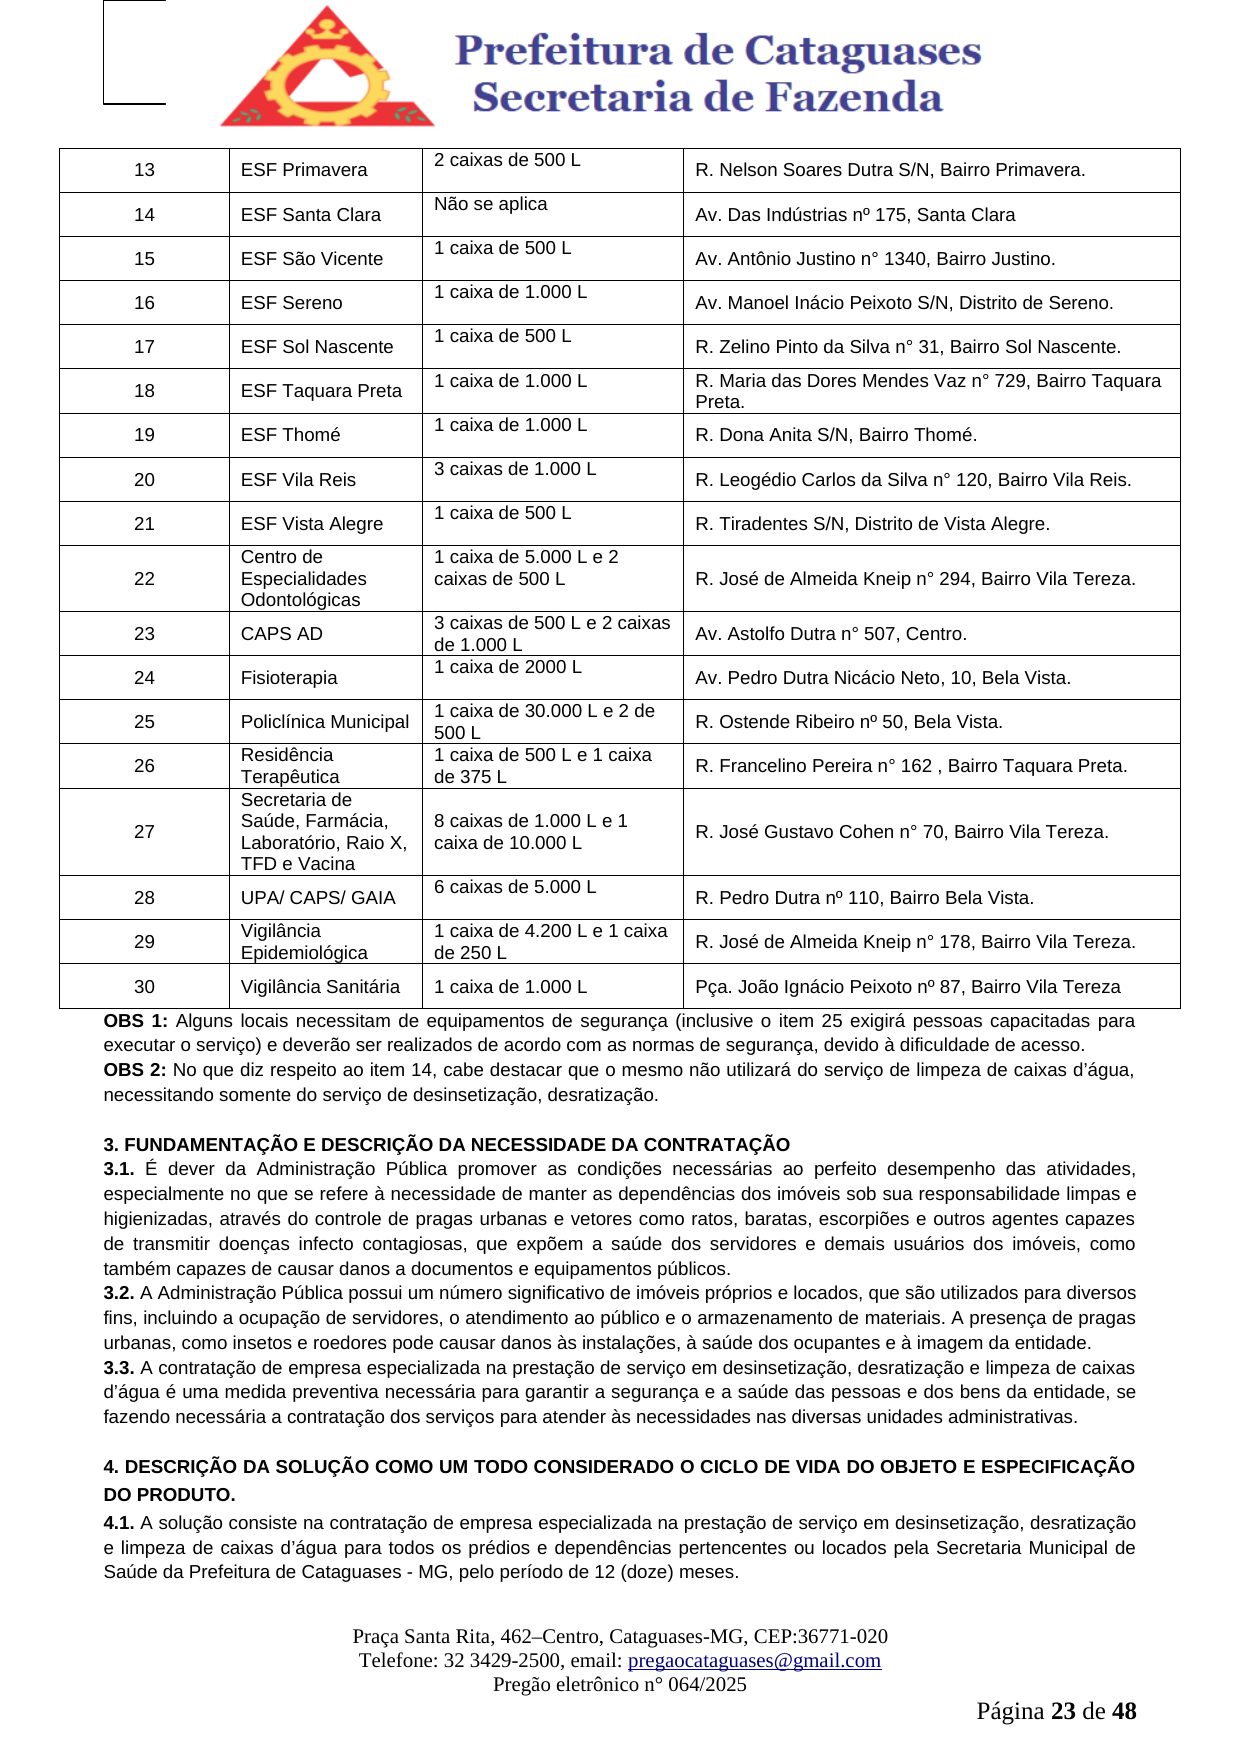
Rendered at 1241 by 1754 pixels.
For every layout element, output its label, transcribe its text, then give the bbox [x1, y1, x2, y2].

table_cell R. Dona Anita S/N, Bairro Thomé. [684, 414, 1180, 457]
table_cell R. Tiradentes S/N, Distrito de Vista Alegre. [684, 502, 1180, 545]
text OBS 1: Alguns locais necessitam de equipamentos de segurança (inclusive o item 25 exigirá pessoas capacitadas para executar o serviço) e deverão ser realizados de acordo com as normas de segurança, devido à dificuldade de acesso. [103, 1009, 1137, 1056]
text 3.3. A contratação de empresa especializada na prestação de serviço em desinsetização, desratização e limpeza de caixas d’água é uma medida preventiva necessária para garantir a segurança e a saúde das pessoas e dos bens da entidade, se fazendo necessária a contratação dos serviços para atender às necessidades nas diversas unidades administrativas. [103, 1356, 1137, 1428]
table_cell Residência Terapêutica [230, 744, 422, 787]
table_cell ESF Vila Reis [230, 458, 422, 501]
table_cell 1 caixa de 1.000 L [423, 964, 683, 1008]
table_cell 3 caixas de 500 L e 2 caixas de 1.000 L [423, 612, 683, 655]
table_cell ESF São Vicente [230, 237, 422, 280]
table_cell R. José de Almeida Kneip n° 294, Bairro Vila Tereza. [684, 546, 1180, 611]
table_cell R. José Gustavo Cohen n° 70, Bairro Vila Tereza. [684, 789, 1180, 875]
table_cell 27 [60, 789, 229, 875]
table_cell 1 caixa de 2000 L [423, 656, 683, 699]
table_cell 1 caixa de 30.000 L e 2 de 500 L [423, 700, 683, 743]
table_cell 15 [60, 237, 229, 280]
table_cell R. Nelson Soares Dutra S/N, Bairro Primavera. [684, 149, 1180, 192]
table_cell ESF Sereno [230, 281, 422, 324]
table_cell R. Zelino Pinto da Silva n° 31, Bairro Sol Nascente. [684, 325, 1180, 368]
table_cell 16 [60, 281, 229, 324]
table_cell 21 [60, 502, 229, 545]
table_cell 22 [60, 546, 229, 611]
table_cell 1 caixa de 500 L [423, 502, 683, 545]
table_cell 1 caixa de 5.000 L e 2 caixas de 500 L [423, 546, 683, 611]
table_cell Vigilância Epidemiológica [230, 920, 422, 963]
list OBS 2: No que diz respeito ao item 14, cabe destacar que o mesmo não utilizará do serviço de limpeza de caixas d’água, necessitando somente do serviço de desinsetização, desratização. [103, 1059, 1137, 1105]
table_cell R. Maria das Dores Mendes Vaz n° 729, Bairro Taquara Preta. [684, 369, 1180, 412]
table_cell ESF Taquara Preta [230, 369, 422, 412]
table_cell 25 [60, 700, 229, 743]
table_cell ESF Primavera [230, 149, 422, 192]
table_cell Fisioterapia [230, 656, 422, 699]
table_cell 13 [60, 149, 229, 192]
table_cell ESF Santa Clara [230, 193, 422, 236]
table_cell 30 [60, 964, 229, 1008]
table_cell 1 caixa de 4.200 L e 1 caixa de 250 L [423, 920, 683, 963]
table_cell R. Pedro Dutra nº 110, Bairro Bela Vista. [684, 876, 1180, 919]
table_cell Vigilância Sanitária [230, 964, 422, 1008]
table_cell Av. Pedro Dutra Nicácio Neto, 10, Bela Vista. [684, 656, 1180, 699]
table_cell 19 [60, 414, 229, 457]
table_cell Av. Astolfo Dutra n° 507, Centro. [684, 612, 1180, 655]
table_cell 1 caixa de 1.000 L [423, 281, 683, 324]
table_cell 2 caixas de 500 L [423, 149, 683, 192]
table_cell Av. Manoel Inácio Peixoto S/N, Distrito de Sereno. [684, 281, 1180, 324]
table_cell Policlínica Municipal [230, 700, 422, 743]
table_cell R. Francelino Pereira n° 162 , Bairro Taquara Preta. [684, 744, 1180, 787]
table_cell Av. Das Indústrias nº 175, Santa Clara [684, 193, 1180, 236]
table_cell ESF Thomé [230, 414, 422, 457]
table_cell 6 caixas de 5.000 L [423, 876, 683, 919]
picture [165, 0, 1075, 148]
table_cell 14 [60, 193, 229, 236]
table_cell R. José de Almeida Kneip n° 178, Bairro Vila Tereza. [684, 920, 1180, 963]
table_cell 1 caixa de 1.000 L [423, 414, 683, 457]
table_cell Centro de Especialidades Odontológicas [230, 546, 422, 611]
table_cell 29 [60, 920, 229, 963]
text 4.1. A solução consiste na contratação de empresa especializada na prestação de serviço em desinsetização, desratização e limpeza de caixas d’água para todos os prédios e dependências pertencentes ou locados pela Secretaria Municipal de Saúde da Prefeitura de Cataguases - MG, pelo período de 12 (doze) meses. [103, 1512, 1137, 1583]
text 3.2. A Administração Pública possui um número significativo de imóveis próprios e locados, que são utilizados para diversos fins, incluindo a ocupação de servidores, o atendimento ao público e o armazenamento de materiais. A presença de pragas urbanas, como insetos e roedores pode causar danos às instalações, à saúde dos ocupantes e à imagem da entidade. [103, 1282, 1137, 1353]
table_cell 1 caixa de 1.000 L [423, 369, 683, 412]
table_cell Secretaria de Saúde, Farmácia, Laboratório, Raio X, TFD e Vacina [230, 789, 422, 875]
table_cell Não se aplica [423, 193, 683, 236]
table_cell 28 [60, 876, 229, 919]
list FUNDAMENTAÇÃO E DESCRIÇÃO DA NECESSIDADE DA CONTRATAÇÃO [103, 1133, 1137, 1155]
table_cell ESF Sol Nascente [230, 325, 422, 368]
table_cell ESF Vista Alegre [230, 502, 422, 545]
table_cell 8 caixas de 1.000 L e 1 caixa de 10.000 L [423, 789, 683, 875]
table_cell 1 caixa de 500 L [423, 237, 683, 280]
table_cell 23 [60, 612, 229, 655]
table_cell CAPS AD [230, 612, 422, 655]
table_cell 3 caixas de 1.000 L [423, 458, 683, 501]
table_cell R. Leogédio Carlos da Silva n° 120, Bairro Vila Reis. [684, 458, 1180, 501]
table_cell 24 [60, 656, 229, 699]
table_cell 18 [60, 369, 229, 412]
table_cell Av. Antônio Justino n° 1340, Bairro Justino. [684, 237, 1180, 280]
text 3.1. É dever da Administração Pública promover as condições necessárias ao perfeito desempenho das atividades, especialmente no que se refere à necessidade de manter as dependências dos imóveis sob sua responsabilidade limpas e higienizadas, através do controle de pragas urbanas e vetores como ratos, baratas, escorpiões e outros agentes capazes de transmitir doenças infecto contagiosas, que expõem a saúde dos servidores e demais usuários dos imóveis, como também capazes de causar danos a documentos e equipamentos públicos. [103, 1158, 1137, 1279]
table_cell R. Ostende Ribeiro nº 50, Bela Vista. [684, 700, 1180, 743]
list 4. DESCRIÇÃO DA SOLUÇÃO COMO UM TODO CONSIDERADO O CICLO DE VIDA DO OBJETO E ESPECIFICAÇÃO DO PRODUTO. [103, 1456, 1137, 1505]
table_cell 1 caixa de 500 L [423, 325, 683, 368]
table_cell UPA/ CAPS/ GAIA [230, 876, 422, 919]
table_cell 1 caixa de 500 L e 1 caixa de 375 L [423, 744, 683, 787]
table_cell Pça. João Ignácio Peixoto nº 87, Bairro Vila Tereza [684, 964, 1180, 1008]
table_cell 17 [60, 325, 229, 368]
table_cell 26 [60, 744, 229, 787]
table_cell 20 [60, 458, 229, 501]
